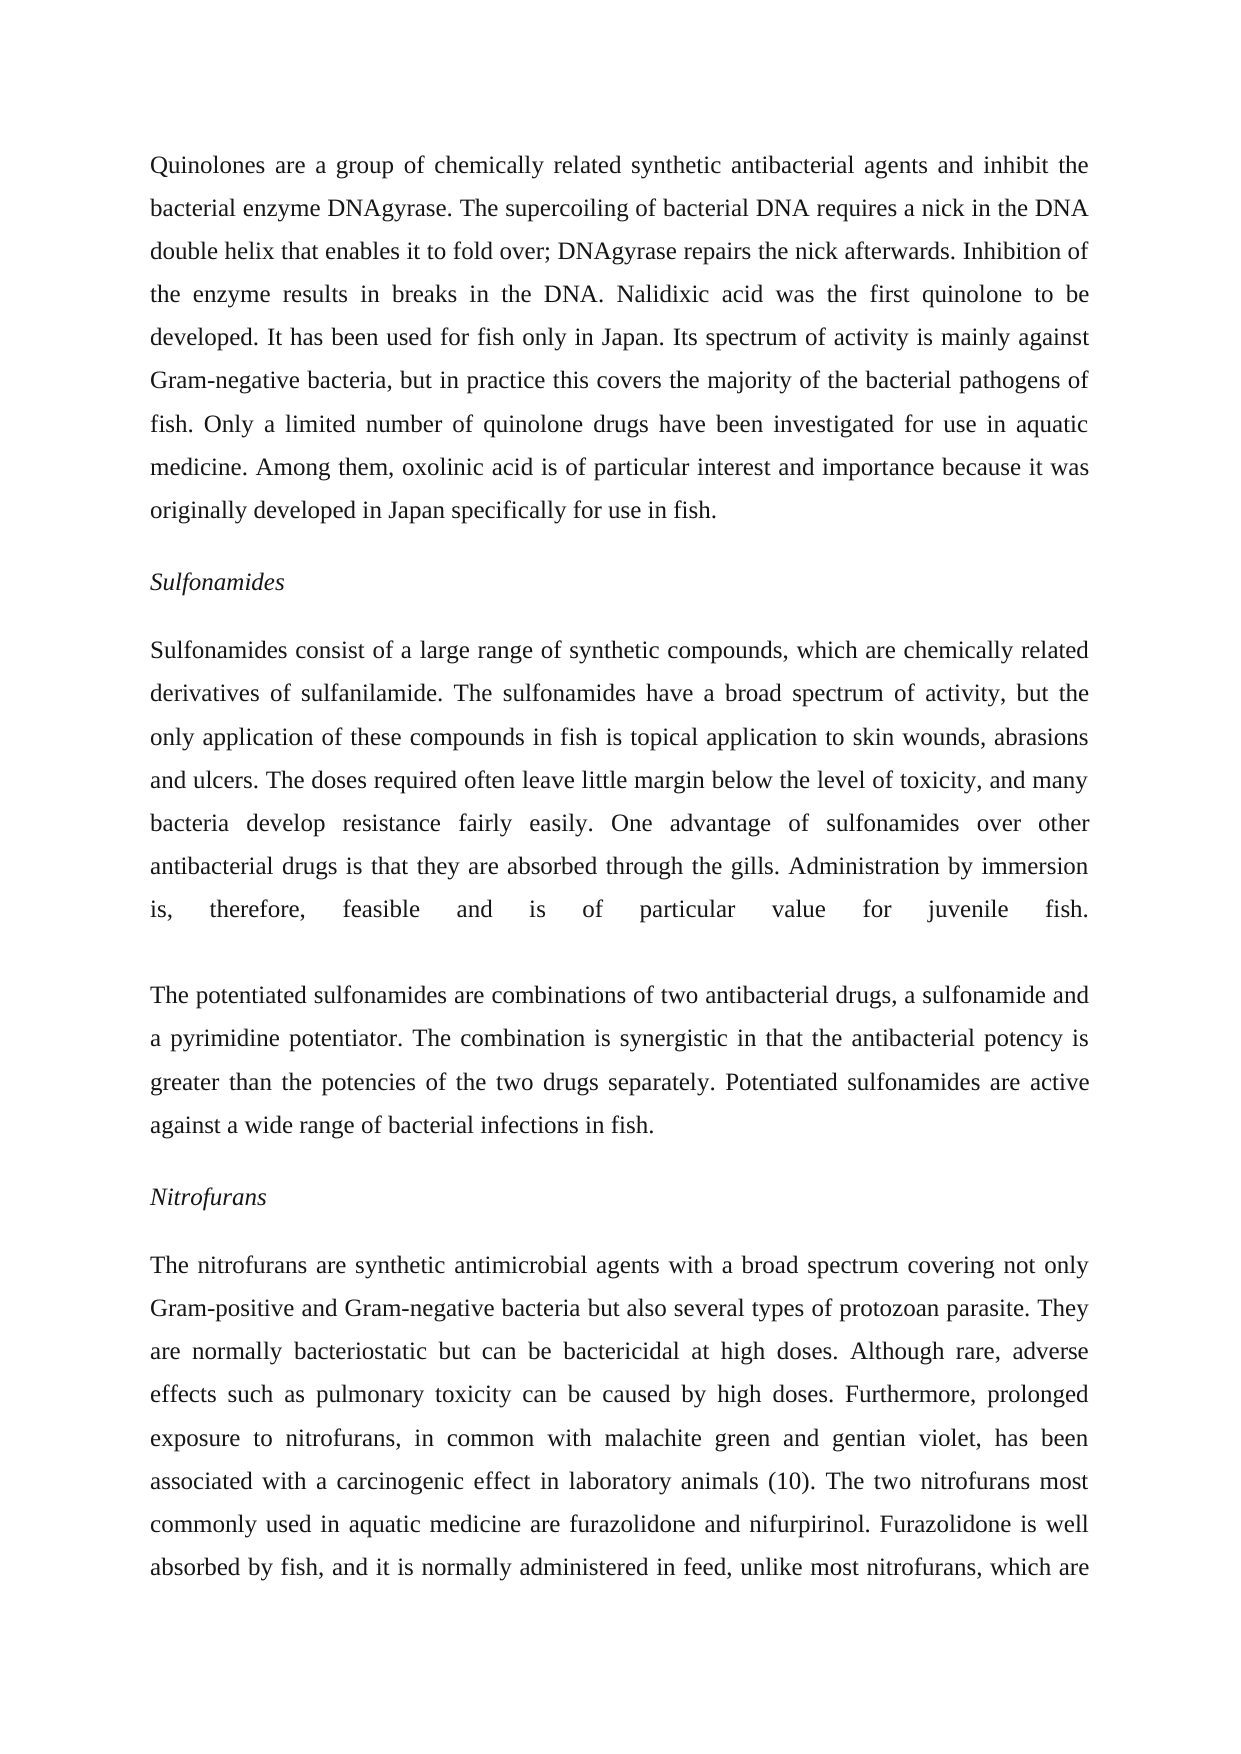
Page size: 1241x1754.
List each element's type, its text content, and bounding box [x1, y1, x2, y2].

text Quinolones are a group of chemically related synthetic antibacterial agents and inhibit the bacterial enzyme DNAgyrase. The supercoiling of bacterial DNA requires a nick in the DNA double helix that enables it to fold over; DNAgyrase repairs the nick afterwards. Inhibition of the enzyme results in breaks in the DNA. Nalidixic acid was the first quinolone to be developed. It has been used for fish only in Japan. Its spectrum of activity is mainly against Gram-negative bacteria, but in practice this covers the majority of the bacterial pathogens of fish. Only a limited number of quinolone drugs have been investigated for use in aquatic medicine. Among them, oxolinic acid is of particular interest and importance because it was originally developed in Japan specifically for use in fish. [150, 150, 1090, 524]
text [150, 1250, 1090, 1581]
text Sulfonamides [150, 567, 1090, 596]
text Sulfonamides consist of a large range of synthetic compounds, which are chemically related derivatives of sulfanilamide. The sulfonamides have a broad spectrum of activity, but the only application of these compounds in fish is topical application to skin wounds, abrasions and ulcers. The doses required often leave little margin below the level of toxicity, and many bacteria develop resistance fairly easily. One advantage of sulfonamides over other antibacterial drugs is that they are absorbed through the gills. Administration by immersion is, therefore, feasible and is of particular value for juvenile fish. The potentiated sulfonamides are combinations of two antibacterial drugs, a sulfonamide and a pyrimidine potentiator. The combination is synergistic in that the antibacterial potency is greater than the potencies of the two drugs separately. Potentiated sulfonamides are active against a wide range of bacterial infections in fish. [150, 635, 1090, 1138]
text Nitrofurans [150, 1182, 1090, 1211]
